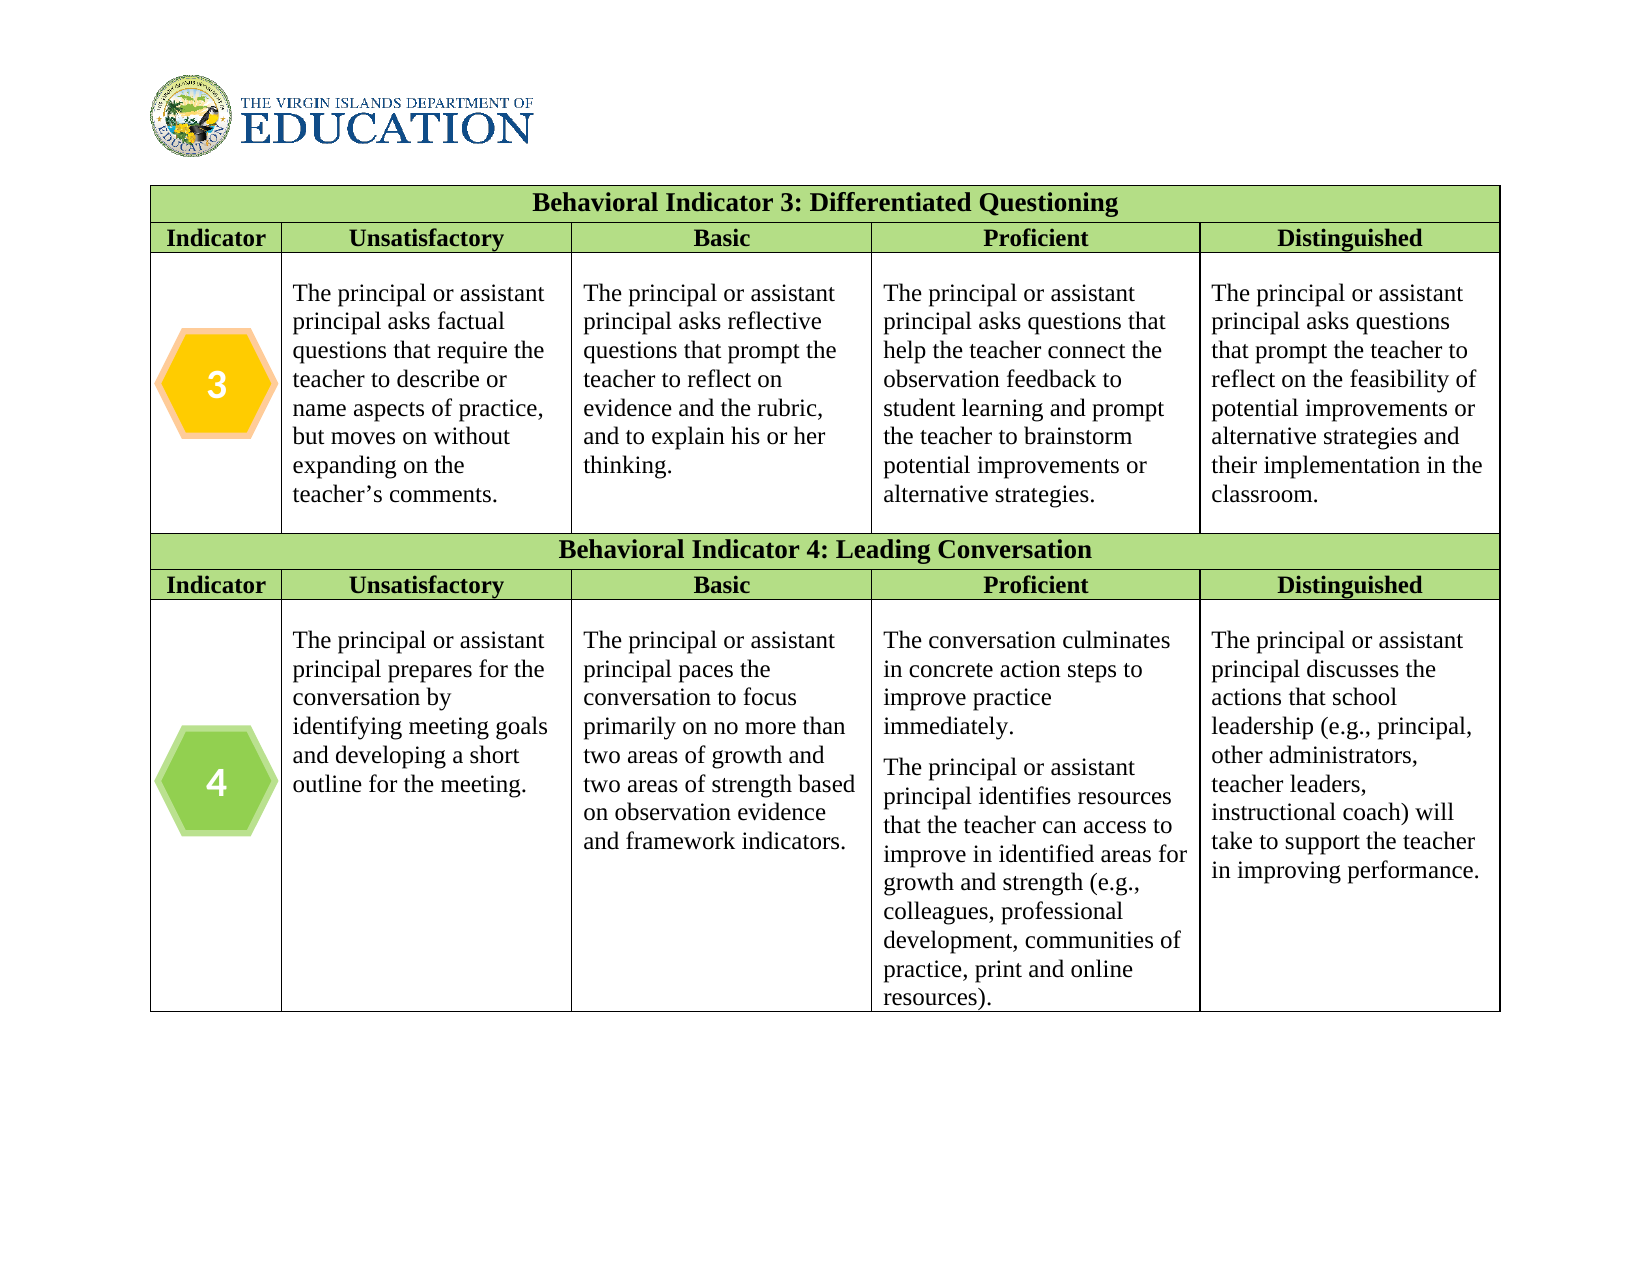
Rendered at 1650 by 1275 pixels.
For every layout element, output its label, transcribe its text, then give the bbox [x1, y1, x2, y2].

table_cell Behavioral Indicator 4: Leading Conversation [151, 534, 1499, 569]
table_cell [151, 253, 281, 533]
table_cell Indicator [151, 570, 281, 599]
table_cell The principal or assistant principal asks factual questions that require the teacher to describe or name aspects of practice, but moves on without expanding on the teacher’s comments. [282, 253, 571, 533]
table_cell Distinguished [1201, 223, 1499, 252]
table_cell The principal or assistant principal discusses the actions that school leadership (e.g., principal, other administrators, teacher leaders, instructional coach) will take to support the teacher in improving performance. [1201, 600, 1499, 1011]
table_cell Basic [572, 223, 871, 252]
table_cell The principal or assistant principal asks reflective questions that prompt the teacher to reflect on evidence and the rubric, and to explain his or her thinking. [572, 253, 871, 533]
table_cell [151, 600, 281, 1011]
table_cell Unsatisfactory [282, 223, 571, 252]
table_cell Unsatisfactory [282, 570, 571, 599]
table_cell The principal or assistant principal paces the conversation to focus primarily on no more than two areas of growth and two areas of strength based on observation evidence and framework indicators. [572, 600, 871, 1011]
table_header Behavioral Indicator 3: Differentiated Questioning [151, 186, 1499, 222]
table_cell Basic [572, 570, 871, 599]
picture [150, 75, 538, 157]
table_cell The principal or assistant principal asks questions that prompt the teacher to reflect on the feasibility of potential improvements or alternative strategies and their implementation in the classroom. [1201, 253, 1499, 533]
table_cell The principal or assistant principal asks questions that help the teacher connect the observation feedback to student learning and prompt the teacher to brainstorm potential improvements or alternative strategies. [872, 253, 1199, 533]
table_cell Indicator [151, 223, 281, 252]
table_cell The conversation culminates in concrete action steps to improve practice immediately. The principal or assistant principal identifies resources that the teacher can access to improve in identified areas for growth and strength (e.g., colleagues, professional development, communities of practice, print and online resources). [872, 600, 1199, 1011]
table_cell Distinguished [1201, 570, 1499, 599]
table_cell The principal or assistant principal prepares for the conversation by identifying meeting goals and developing a short outline for the meeting. [282, 600, 571, 1011]
table_cell Proficient [872, 223, 1199, 252]
table_cell Proficient [872, 570, 1199, 599]
